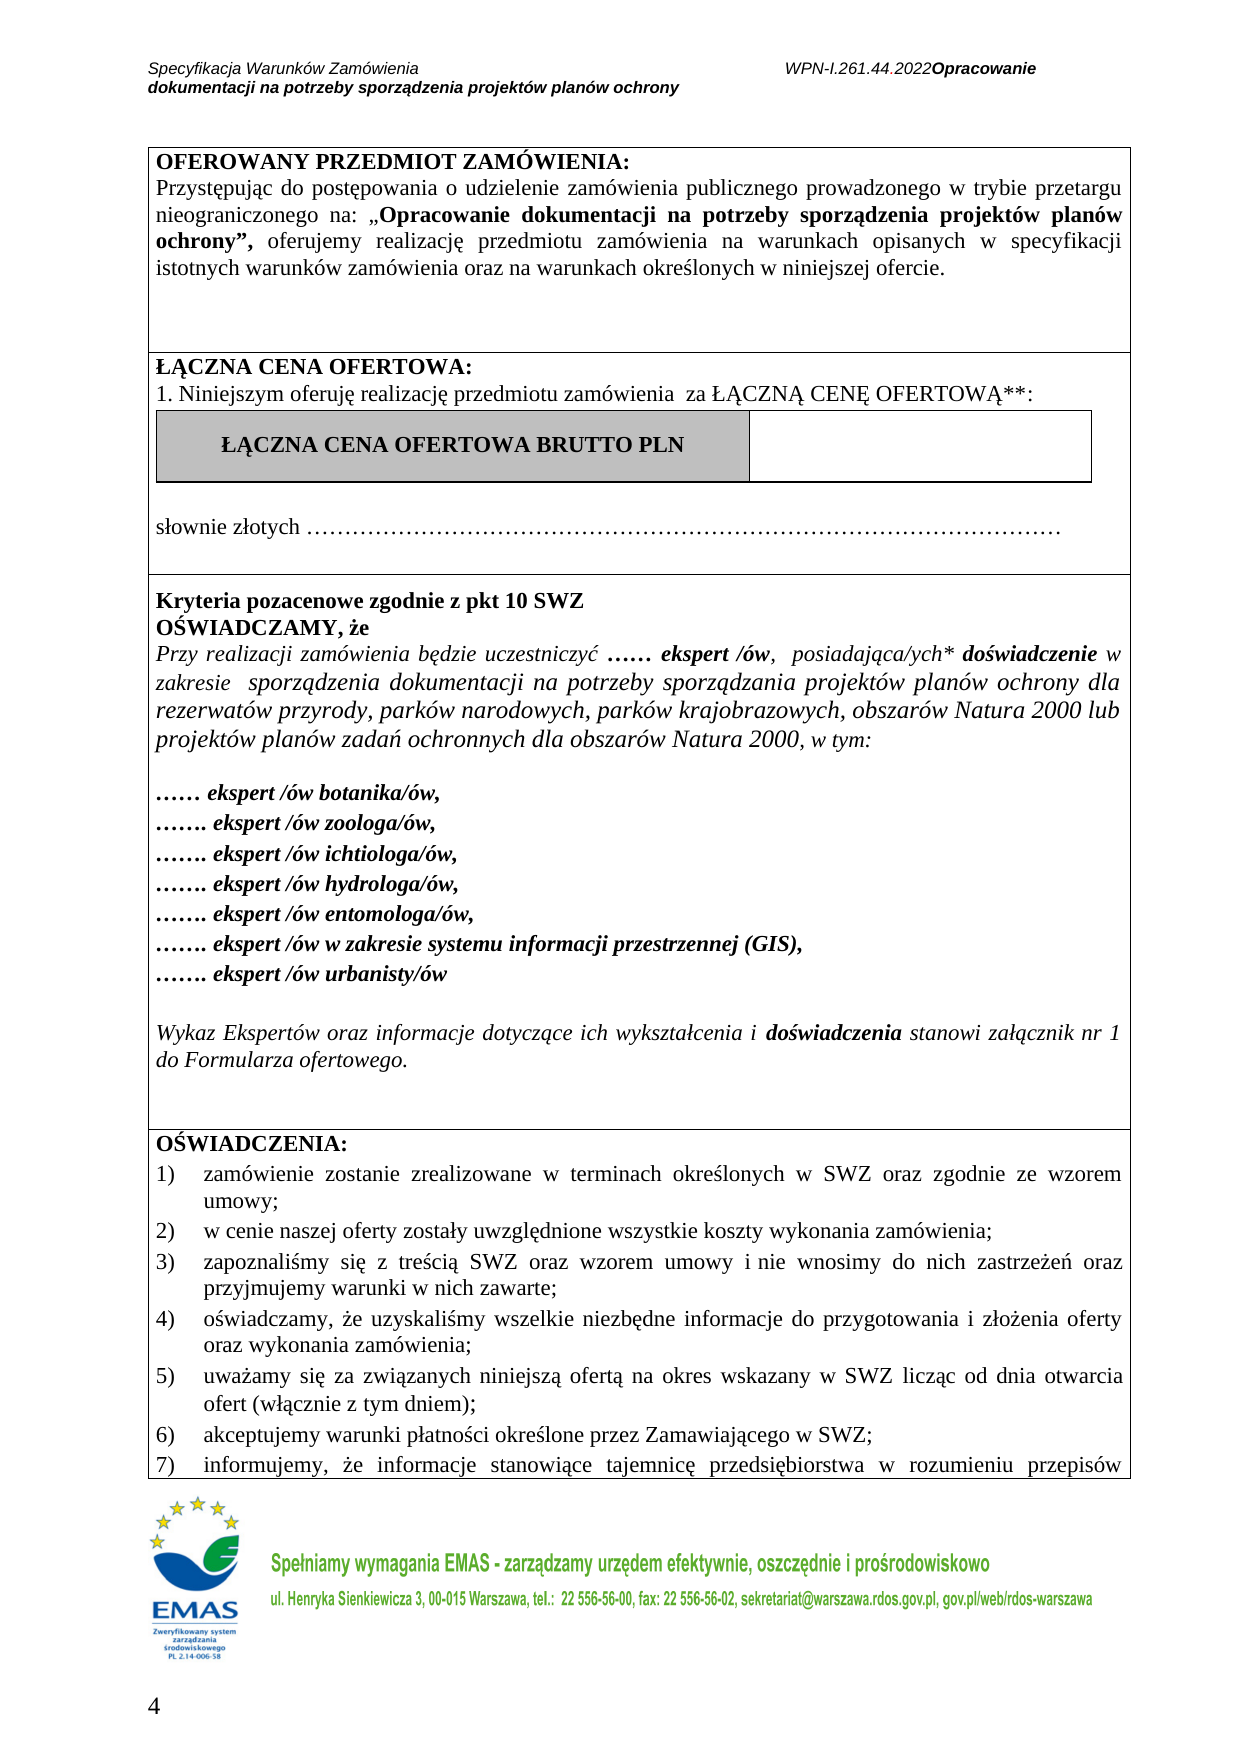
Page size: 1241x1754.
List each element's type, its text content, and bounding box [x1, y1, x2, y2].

table_cell OFEROWANY PRZEDMIOT ZAMÓWIENIA: Przystępując do postępowania o udzielenie zamówienia publicznego prowadzonego w trybie przetargu nieograniczonego na: „Opracowanie dokumentacji na potrzeby sporządzenia projektów planów ochrony”, oferujemy realizację przedmiotu zamówienia na warunkach opisanych w specyfikacji istotnych warunków zamówienia oraz na warunkach określonych w niniejszej ofercie. [149, 148, 1130, 352]
table_cell ŁĄCZNA CENA OFERTOWA: 1. Niniejszym oferuję realizację przedmiotu zamówienia za ŁĄCZNĄ CENĘ OFERTOWĄ****: słownie złotych ……………………………………………………………………………………… [149, 353, 1130, 574]
picture [147, 1493, 1093, 1663]
table_cell Kryteria pozacenowe zgodnie z pkt 10 SWZ OŚWIADCZAMY, że Przy realizacji zamówienia będzie uczestniczyć …… ekspert /ów, posiadająca/ych* doświadczenie w zakresie sporządzenia dokumentacji na potrzeby sporządzania projektów planów ochrony dla rezerwatów przyrody, parków narodowych, parków krajobrazowych, obszarów Natura 2000 lub projektów planów zadań ochronnych dla obszarów Natura 2000, w tym: …… ekspert /ów botanika/ów, ……. ekspert /ów zoologa/ów, ……. ekspert /ów ichtiologa/ów, ……. ekspert /ów hydrologa/ów, ……. ekspert /ów entomologa/ów, ……. ekspert /ów w zakresie systemu informacji przestrzennej (GIS), ……. ekspert /ów urbanisty/ów Wykaz Ekspertów oraz informacje dotyczące ich wykształcenia i doświadczenia stanowi załącznik nr 1 do Formularza ofertowego. [149, 575, 1130, 1129]
